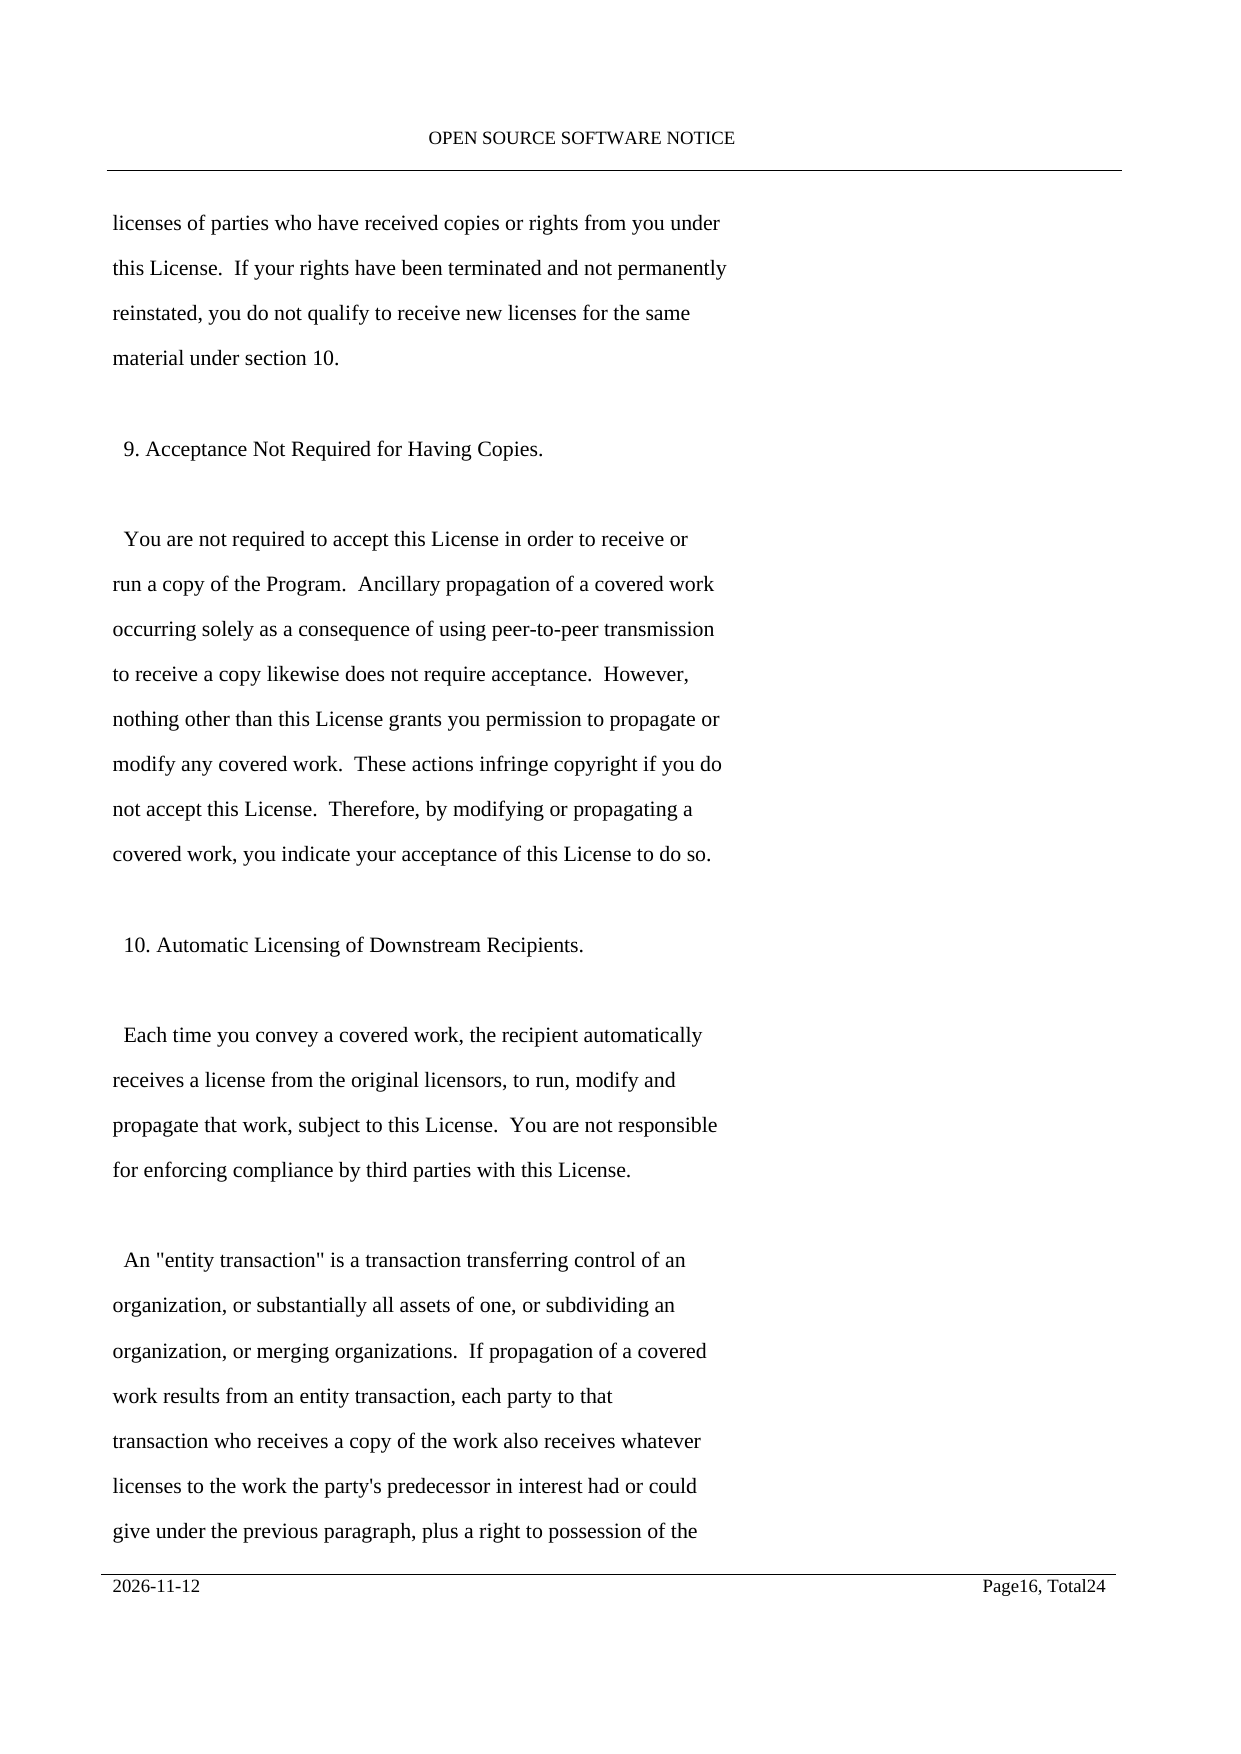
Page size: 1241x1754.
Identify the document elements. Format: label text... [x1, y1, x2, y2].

text licenses to the work the party's predecessor in interest had or could [112, 1469, 1128, 1502]
text reinstated, you do not qualify to receive new licenses for the same [112, 297, 1128, 329]
text material under section 10. [112, 342, 1128, 374]
text to receive a copy likewise does not require acceptance. However, [112, 657, 1128, 690]
text transaction who receives a copy of the work also receives whatever [112, 1424, 1128, 1457]
text An "entity transaction" is a transaction transferring control of an [112, 1244, 1128, 1276]
text work results from an entity transaction, each party to that [112, 1379, 1128, 1412]
text 10. Automatic Licensing of Downstream Recipients. [112, 928, 1128, 961]
text organization, or merging organizations. If propagation of a covered [112, 1334, 1128, 1366]
text 9. Acceptance Not Required for Having Copies. [112, 432, 1128, 464]
text Each time you convey a covered work, the recipient automatically [112, 1018, 1128, 1051]
text organization, or substantially all assets of one, or subdividing an [112, 1289, 1128, 1321]
text propagate that work, subject to this License. You are not responsible [112, 1108, 1128, 1141]
text occurring solely as a consequence of using peer-to-peer transmission [112, 612, 1128, 645]
text run a copy of the Program. Ancillary propagation of a covered work [112, 567, 1128, 600]
text not accept this License. Therefore, by modifying or propagating a [112, 793, 1128, 825]
text this License. If your rights have been terminated and not permanently [112, 251, 1128, 284]
text You are not required to accept this License in order to receive or [112, 522, 1128, 554]
text covered work, you indicate your acceptance of this License to do so. [112, 838, 1128, 870]
text for enforcing compliance by third parties with this License. [112, 1153, 1128, 1186]
text modify any covered work. These actions infringe copyright if you do [112, 748, 1128, 780]
text nothing other than this License grants you permission to propagate or [112, 702, 1128, 735]
text receives a license from the original licensors, to run, modify and [112, 1063, 1128, 1096]
text licenses of parties who have received copies or rights from you under [112, 206, 1128, 239]
text give under the previous paragraph, plus a right to possession of the [112, 1514, 1128, 1547]
